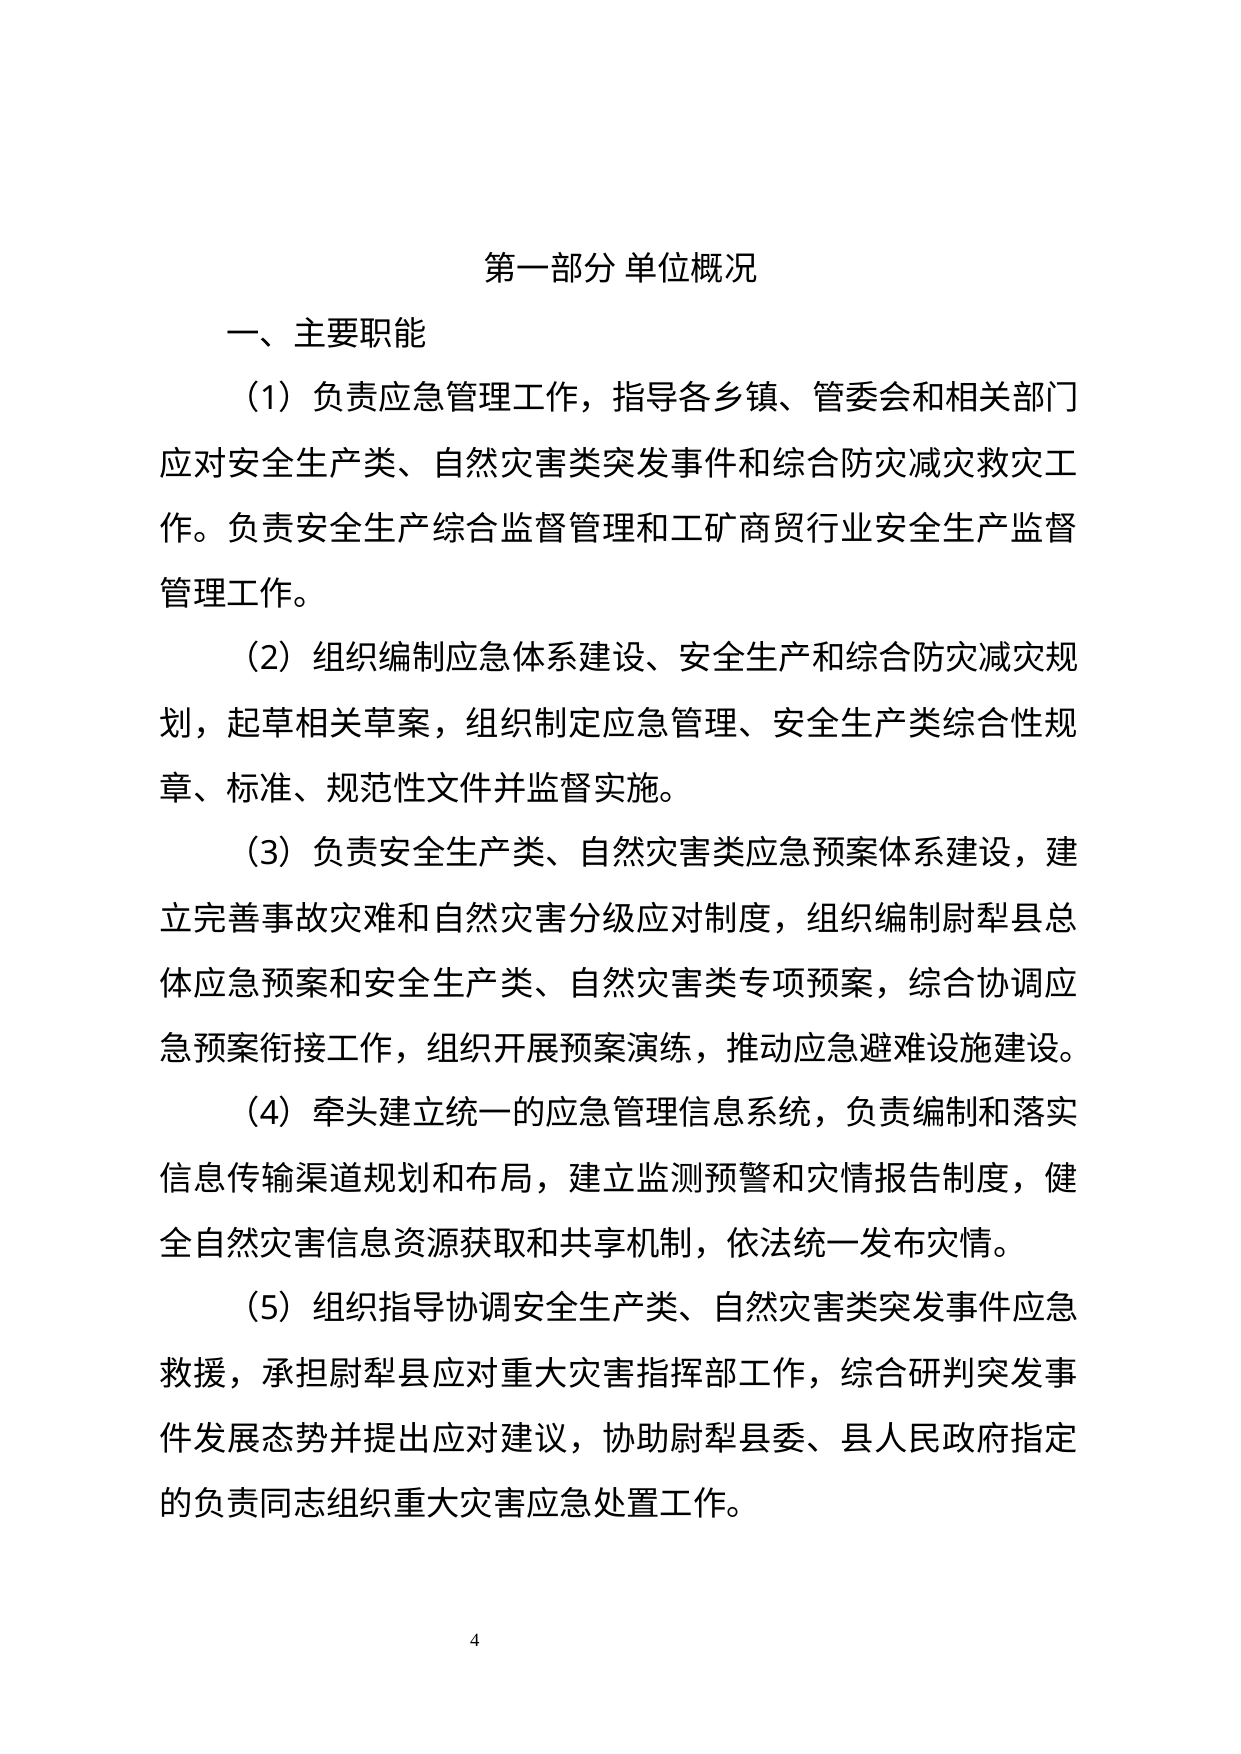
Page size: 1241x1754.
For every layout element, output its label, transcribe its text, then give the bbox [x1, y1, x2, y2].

text （5）组织指导协调安全生产类、自然灾害类突发事件应急救援，承担尉犁县应对重大灾害指挥部工作，综合研判突发事件发展态势并提出应对建议，协助尉犁县委、县人民政府指定的负责同志组织重大灾害应急处置工作。 [159, 1273, 1081, 1533]
text （2）组织编制应急体系建设、安全生产和综合防灾减灾规划，起草相关草案，组织制定应急管理、安全生产类综合性规章、标准、规范性文件并监督实施。 [159, 623, 1081, 818]
text （4）牵头建立统一的应急管理信息系统，负责编制和落实信息传输渠道规划和布局，建立监测预警和灾情报告制度，健全自然灾害信息资源获取和共享机制，依法统一发布灾情。 [159, 1078, 1081, 1273]
text （3）负责安全生产类、自然灾害类应急预案体系建设，建立完善事故灾难和自然灾害分级应对制度，组织编制尉犁县总体应急预案和安全生产类、自然灾害类专项预案，综合协调应急预案衔接工作，组织开展预案演练，推动应急避难设施建设。 [159, 818, 1081, 1078]
text （1）负责应急管理工作，指导各乡镇、管委会和相关部门应对安全生产类、自然灾害类突发事件和综合防灾减灾救灾工作。负责安全生产综合监督管理和工矿商贸行业安全生产监督管理工作。 [159, 363, 1081, 623]
text 第一部分 单位概况 [159, 233, 1081, 298]
text 一、主要职能 [159, 298, 1081, 363]
